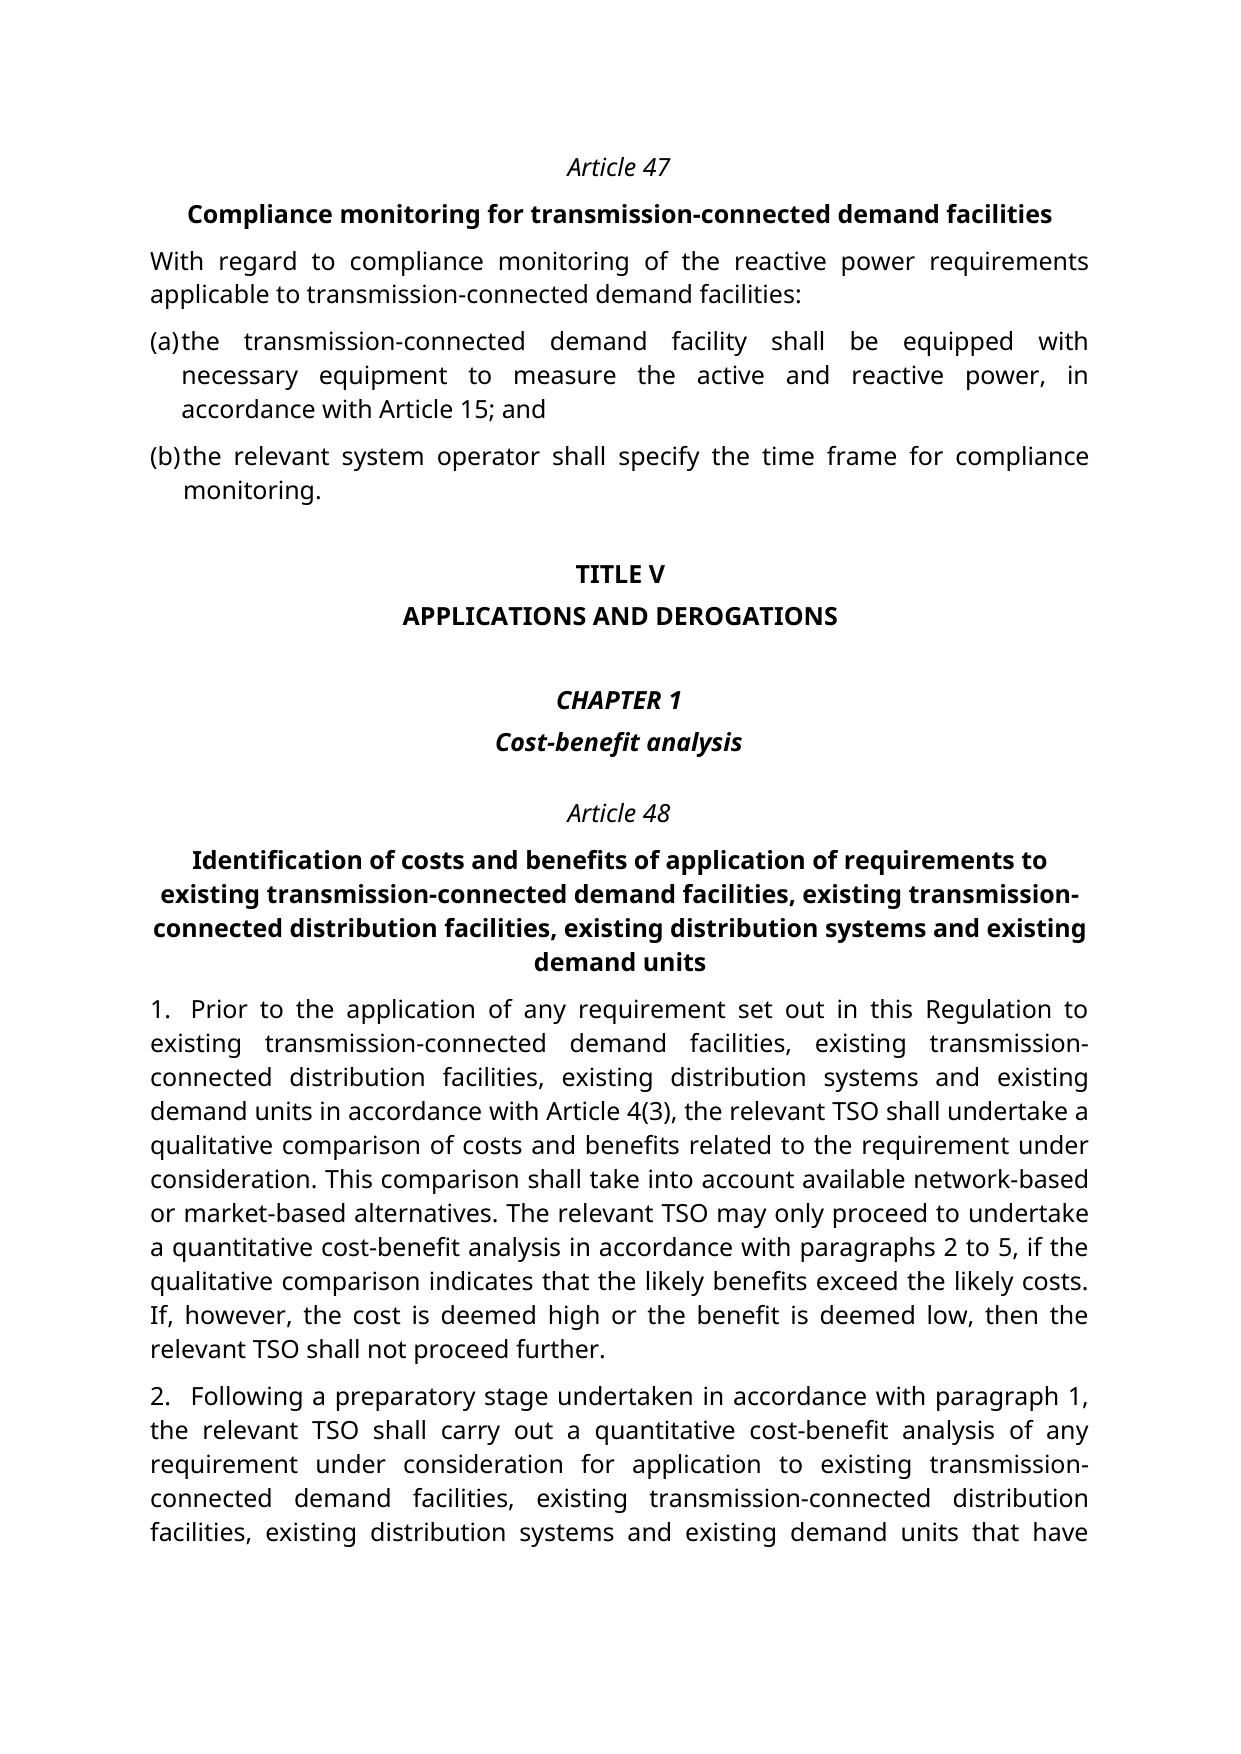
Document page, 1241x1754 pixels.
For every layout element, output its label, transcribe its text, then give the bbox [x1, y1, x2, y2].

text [150, 1378, 1090, 1549]
text Identification of costs and benefits of application of requirements to existing transmission-connected demand facilities, existing transmission-connected distribution facilities, existing distribution systems and existing demand units [150, 842, 1090, 979]
table_header the transmission-connected demand facility shall be equipped with necessary equipment to measure the active and reactive power, in accordance with Article 15; and [181, 311, 1090, 426]
table_header the relevant system operator shall specify the time frame for compliance monitoring. [183, 426, 1090, 507]
text TITLE V [150, 557, 1090, 591]
text Cost-benefit analysis [150, 724, 1090, 758]
text APPLICATIONS AND DEROGATIONS [150, 598, 1090, 632]
text 1. Prior to the application of any requirement set out in this Regulation to existing transmission-connected demand facilities, existing transmission-connected distribution facilities, existing distribution systems and existing demand units in accordance with Article 4(3), the relevant TSO shall undertake a qualitative comparison of costs and benefits related to the requirement under consideration. This comparison shall take into account available network-based or market-based alternatives. The relevant TSO may only proceed to undertake a quantitative cost-benefit analysis in accordance with paragraphs 2 to 5, if the qualitative comparison indicates that the likely benefits exceed the likely costs. If, however, the cost is deemed high or the benefit is deemed low, then the relevant TSO shall not proceed further. [150, 991, 1090, 1366]
table_header (b) [150, 426, 183, 507]
text With regard to compliance monitoring of the reactive power requirements applicable to transmission-connected demand facilities: [150, 243, 1090, 311]
text Article 48 [150, 796, 1090, 830]
table_header (a) [150, 311, 181, 426]
text Compliance monitoring for transmission-connected demand facilities [150, 197, 1090, 231]
text Article 47 [150, 150, 1090, 184]
text CHAPTER 1 [150, 682, 1090, 717]
